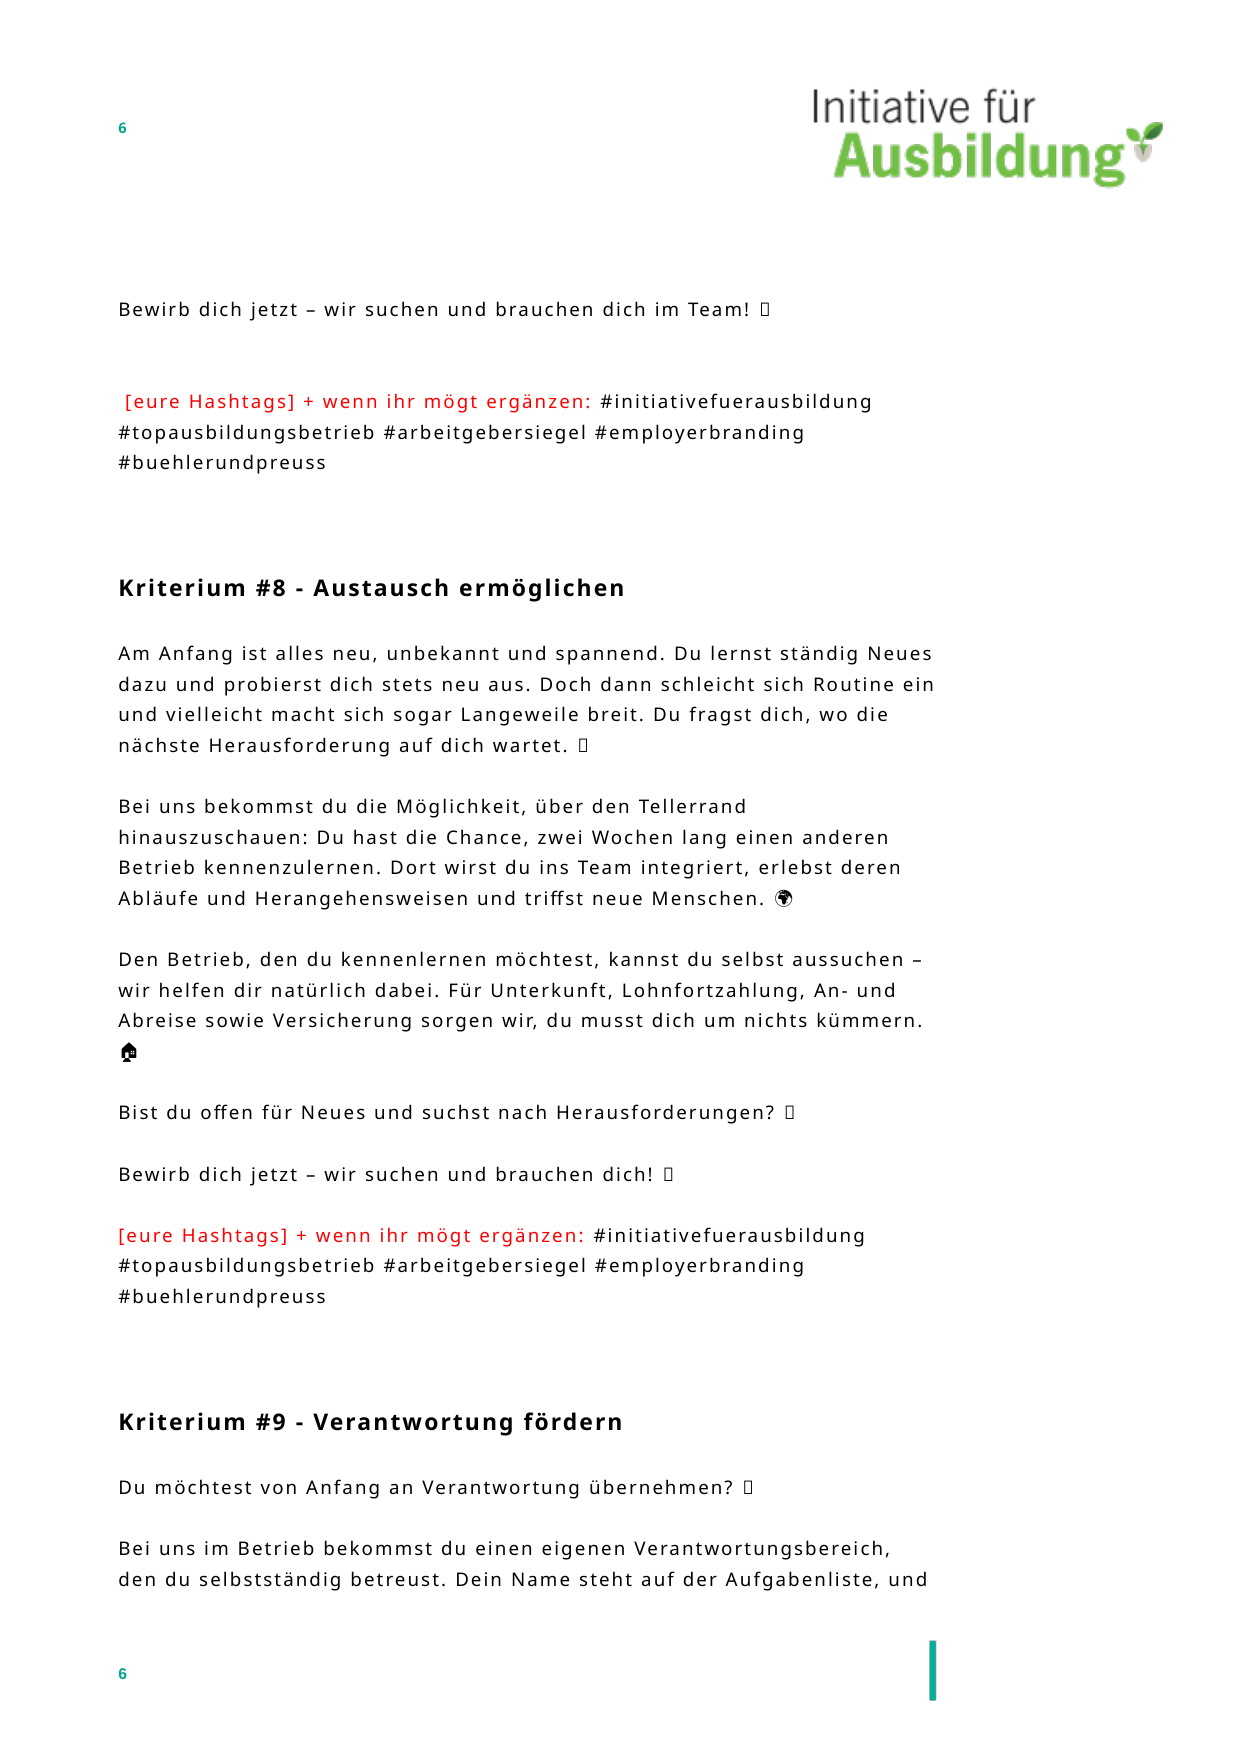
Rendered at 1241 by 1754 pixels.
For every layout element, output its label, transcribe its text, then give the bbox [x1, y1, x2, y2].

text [118, 1535, 937, 1591]
text Du möchtest von Anfang an Verantwortung übernehmen? 🤝 [118, 1474, 937, 1499]
text Den Betrieb, den du kennenlernen möchtest, kannst du selbst aussuchen – wir helfen dir natürlich dabei. Für Unterkunft, Lohnfortzahlung, An- und Abreise sowie Versicherung sorgen wir, du musst dich um nichts kümmern. 🏠💼 [118, 946, 937, 1064]
text Bei uns bekommst du die Möglichkeit, über den Tellerrand hinauszuschauen: Du hast die Chance, zwei Wochen lang einen anderen Betrieb kennenzulernen. Dort wirst du ins Team integriert, erlebst deren Abläufe und Herangehensweisen und triffst neue Menschen. 🌍 [118, 793, 937, 911]
text Am Anfang ist alles neu, unbekannt und spannend. Du lernst ständig Neues dazu und probierst dich stets neu aus. Doch dann schleicht sich Routine ein und vielleicht macht sich sogar Langeweile breit. Du fragst dich, wo die nächste Herausforderung auf dich wartet. 🤔 [118, 640, 937, 758]
text Bist du offen für Neues und suchst nach Herausforderungen? 🚀 [118, 1099, 937, 1125]
text Kriterium #8 - Austausch ermöglichen [118, 572, 937, 603]
text Bewirb dich jetzt – wir suchen und brauchen dich im Team! 🌟 [118, 296, 937, 322]
text [eure Hashtags] + wenn ihr mögt ergänzen: #initiativefuerausbildung #topausbildungsbetrieb #arbeitgebersiegel #employerbranding #buehlerundpreuss [118, 388, 937, 475]
text [eure Hashtags] + wenn ihr mögt ergänzen: #initiativefuerausbildung #topausbildungsbetrieb #arbeitgebersiegel #employerbranding #buehlerundpreuss [118, 1222, 937, 1309]
text Kriterium #9 - Verantwortung fördern [118, 1406, 937, 1437]
text Bewirb dich jetzt – wir suchen und brauchen dich! 🌟 [118, 1161, 937, 1186]
